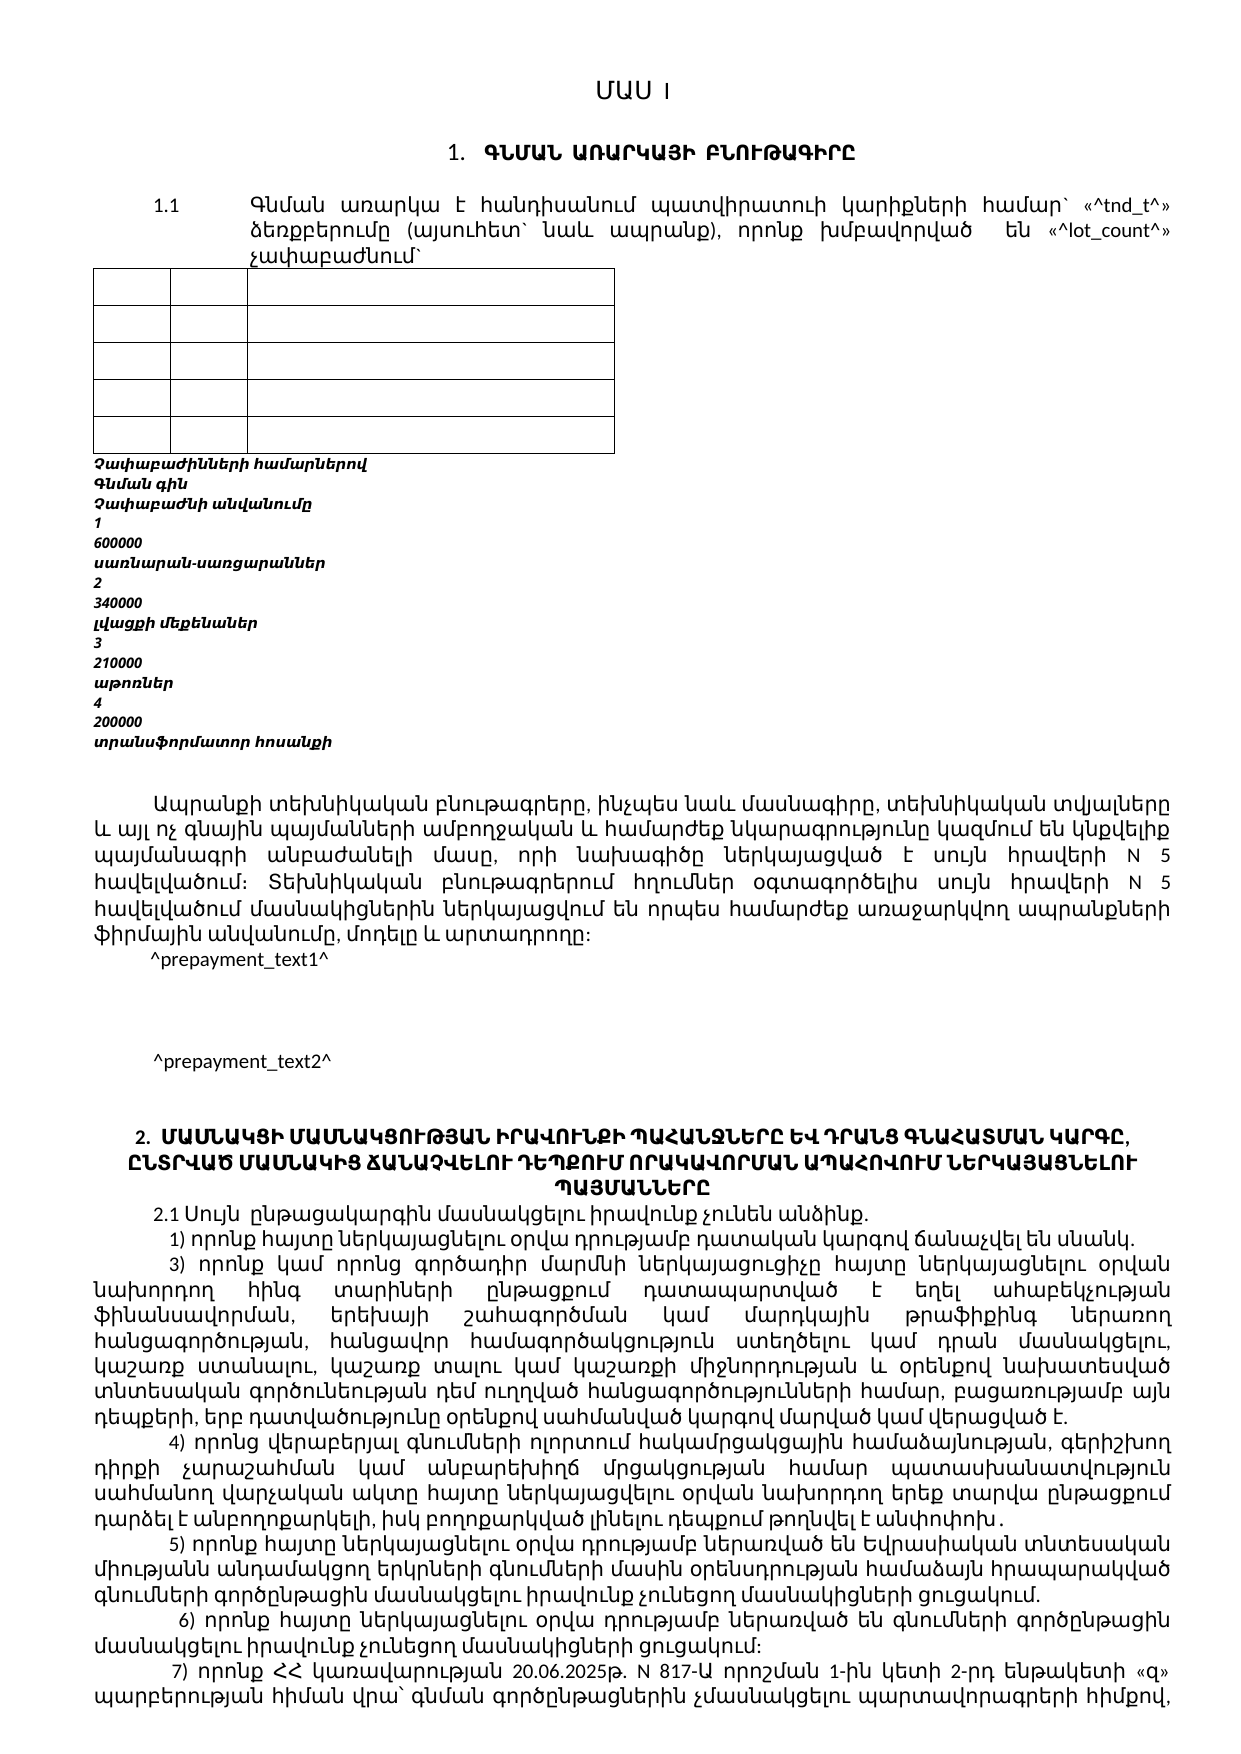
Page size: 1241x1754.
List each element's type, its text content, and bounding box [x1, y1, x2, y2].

subtitle Գնման առարկա է հանդիսանում պատվիրատուի կարիքների համար` «^tnd_t^» ձեռքբերումը (այսուհետ` նաև ապրանք), որոնք խմբավորված են «^lot_count^» չափաբաժնում` [153, 192, 1171, 268]
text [94, 1658, 1171, 1709]
text ՄԱՍ I [94, 75, 1171, 106]
text 2.1 Սույն ընթացակարգին մասնակցելու իրավունք չունեն անձինք. [94, 1201, 1171, 1226]
text ^prepayment_text1^ [94, 947, 1171, 972]
text 6) որոնք հայտը ներկայացնելու օրվա դրությամբ ներառված են գնումների գործընթացին մասնակցելու իրավունք չունեցող մասնակիցների ցուցակում: [94, 1607, 1171, 1658]
text Ապրանքի տեխնիկական բնութագրերը, ինչպես նաև մասնագիրը, տեխնիկական տվյալները և այլ ոչ գնային պայմանների ամբողջական և համարժեք նկարագրությունը կազմում են կնքվելիք պայմանագրի անբաժանելի մասը, որի նախագիծը ներկայացված է սույն հրավերի N 5 հավելվածում։ Տեխնիկական բնութագրերում հղումներ օգտագործելիս սույն հրավերի N 5 հավելվածում մասնակիցներին ներկայացվում են որպես համարժեք առաջարկվող ապրանքների ֆիրմային անվանումը, մոդելը և արտադրողը: [94, 791, 1171, 947]
text ^prepayment_text2^ [94, 1048, 1171, 1074]
text 1) որոնք հայտը ներկայացնելու օրվա դրությամբ դատական կարգով ճանաչվել են սնանկ. [94, 1226, 1171, 1252]
text 2. ՄԱՍՆԱԿՑԻ ՄԱՍՆԱԿՑՈՒԹՅԱՆ ԻՐԱՎՈՒՆՔԻ ՊԱՀԱՆՋՆԵՐԸ ԵՎ ԴՐԱՆՑ ԳՆԱՀԱՏՄԱՆ ԿԱՐԳԸ, ԸՆՏՐՎԱԾ ՄԱՍՆԱԿԻՑ ՃԱՆԱՉՎԵԼՈՒ ԴԵՊՔՈՒՄ ՈՐԱԿԱՎՈՐՄԱՆ ԱՊԱՀՈՎՈՒՄ ՆԵՐԿԱՅԱՑՆԵԼՈՒ ՊԱՅՄԱՆՆԵՐԸ [94, 1124, 1171, 1201]
text 5) որոնք հայտը ներկայացնելու օրվա դրությամբ ներառված են Եվրասիական տնտեսական միությանն անդամակցող երկրների գնումների մասին օրենսդրության համաձայն հրապարակված գնումների գործընթացին մասնակցելու իրավունք չունեցող մասնակիցների ցուցակում. [94, 1531, 1171, 1607]
text 3) որոնք կամ որոնց գործադիր մարմնի ներկայացուցիչը հայտը ներկայացնելու օրվան նախորդող հինգ տարիների ընթացքում դատապարտված է եղել ահաբեկչության ֆինանսավորման, երեխայի շահագործման կամ մարդկային թրաֆիքինգ ներառող հանցագործության, հանցավոր համագործակցություն ստեղծելու կամ դրան մասնակցելու, կաշառք ստանալու, կաշառք տալու կամ կաշառքի միջնորդության և օրենքով նախատեսված տնտեսական գործունեության դեմ ուղղված հանցագործությունների համար, բացառությամբ այն դեպքերի, երբ դատվածությունը օրենքով սահմանված կարգով մարված կամ վերացված է. [94, 1252, 1171, 1429]
text 4) որոնց վերաբերյալ գնումների ոլորտում հակամրցակցային համաձայնության, գերիշխող դիրքի չարաշահման կամ անբարեխիղճ մրցակցության համար պատասխանատվություն սահմանող վարչական ակտը հայտը ներկայացվելու օրվան նախորդող երեք տարվա ընթացքում դարձել է անբողոքարկելի, իսկ բողոքարկված լինելու դեպքում թողնվել է անփոփոխ․ [94, 1429, 1171, 1531]
list ԳՆՄԱՆ ԱՌԱՐԿԱՅԻ ԲՆՈՒԹԱԳԻՐԸ [131, 136, 1171, 167]
